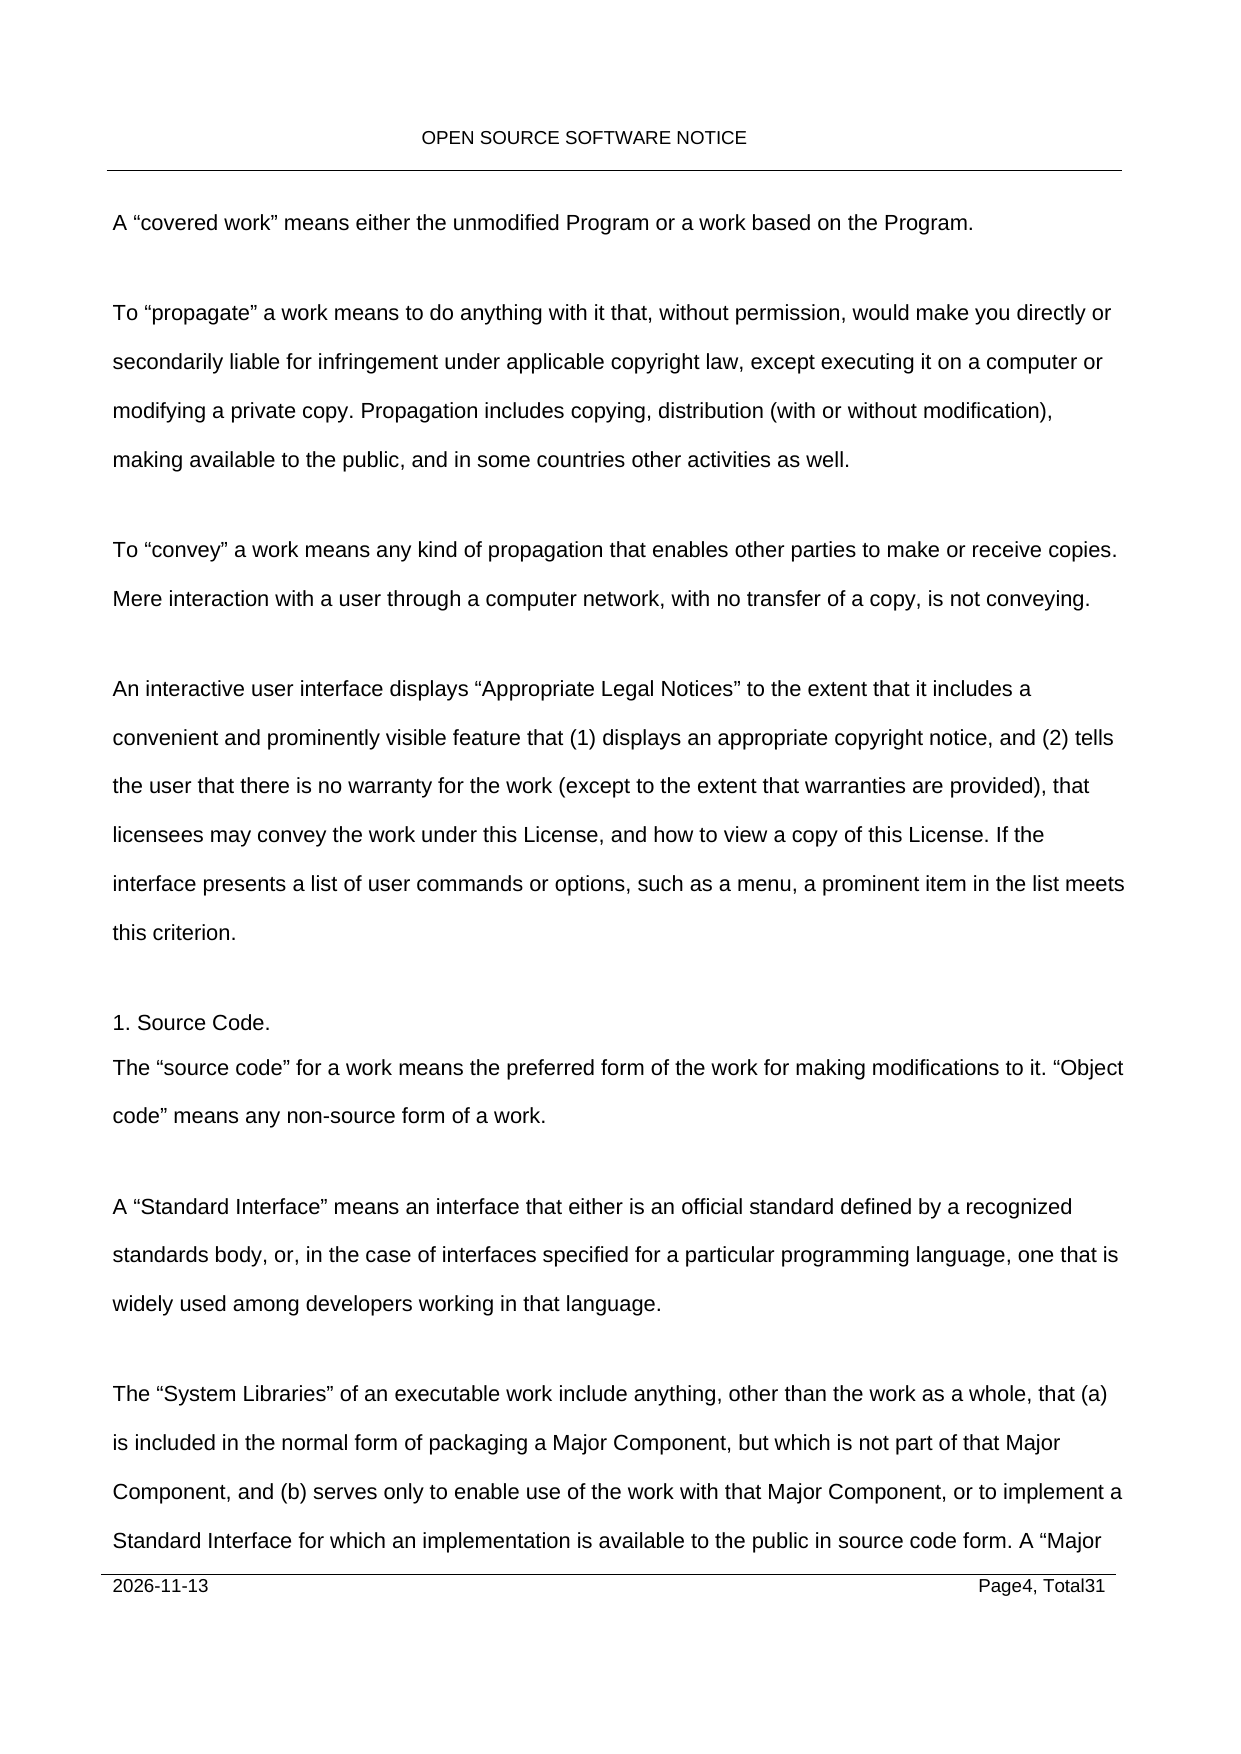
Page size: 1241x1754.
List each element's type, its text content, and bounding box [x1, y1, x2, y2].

text To “propagate” a work means to do anything with it that, without permission, would make you directly or secondarily liable for infringement under applicable copyright law, except executing it on a computer or modifying a private copy. Propagation includes copying, distribution (with or without modification), making available to the public, and in some countries other activities as well. [112, 297, 1128, 475]
text The “source code” for a work means the preferred form of the work for making modifications to it. “Object code” means any non-source form of a work. [112, 1051, 1128, 1132]
text A “covered work” means either the unmodified Program or a work based on the Program. [112, 206, 1128, 239]
text To “convey” a work means any kind of propagation that enables other parties to make or receive copies. Mere interaction with a user through a computer network, with no transfer of a copy, is not conveying. [112, 533, 1128, 614]
text 1. Source Code. [112, 1006, 1128, 1038]
text An interactive user interface displays “Appropriate Legal Notices” to the extent that it includes a convenient and prominently visible feature that (1) displays an appropriate copyright notice, and (2) tells the user that there is no warranty for the work (except to the extent that warranties are provided), that licensees may convey the work under this License, and how to view a copy of this License. If the interface presents a list of user commands or options, such as a menu, a prominent item in the list meets this criterion. [112, 672, 1128, 948]
text A “Standard Interface” means an interface that either is an official standard defined by a recognized standards body, or, in the case of interfaces specified for a particular programming language, one that is widely used among developers working in that language. [112, 1190, 1128, 1320]
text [112, 1378, 1128, 1556]
